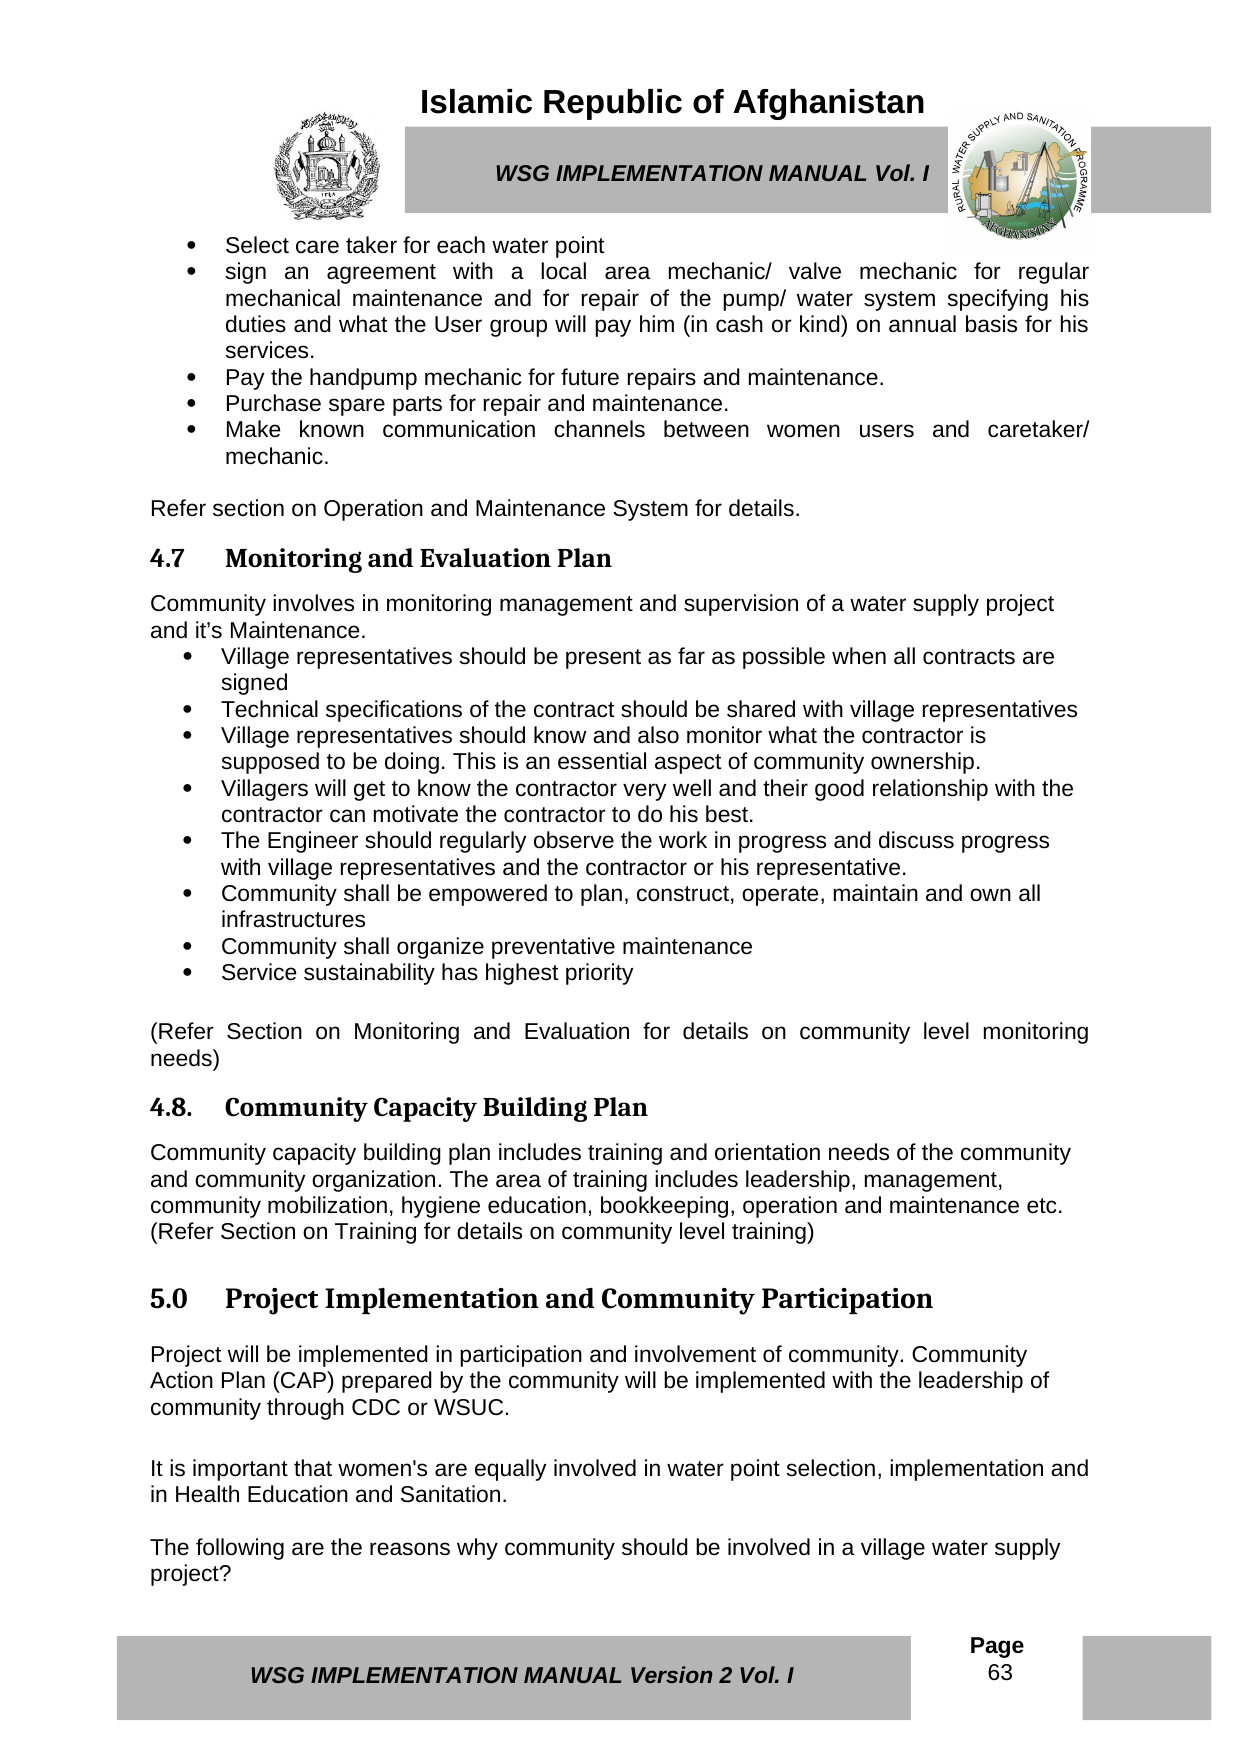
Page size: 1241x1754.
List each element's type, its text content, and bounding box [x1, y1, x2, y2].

list sign an agreement with a local area mechanic/ valve mechanic for regular mechanical maintenance and for repair of the pump/ water system specifying his duties and what the User group will pay him (in cash or kind) on annual basis for his services. [187, 258, 1090, 364]
picture [273, 110, 384, 223]
list Service sustainability has highest priority [183, 959, 1090, 986]
text Refer section on Operation and Maintenance System for details. [150, 495, 1090, 522]
subtitle 5.0 Project Implementation and Community Participation [150, 1282, 1090, 1316]
title The Engineer should regularly observe the work in progress and discuss progress with village representatives and the contractor or his representative. [183, 827, 1090, 880]
subtitle 4.8. Community Capacity Building Plan [150, 1092, 1090, 1123]
picture [948, 110, 1091, 253]
title Technical specifications of the contract should be shared with village representatives [183, 696, 1090, 722]
title Village representatives should know and also monitor what the contractor is supposed to be doing. This is an essential aspect of community ownership. [183, 722, 1090, 775]
list Community shall organize preventative maintenance [183, 933, 1090, 959]
list Purchase spare parts for repair and maintenance. [187, 390, 1090, 416]
list Pay the handpump mechanic for future repairs and maintenance. [187, 364, 1090, 390]
text It is important that women's are equally involved in water point selection, implementation and in Health Education and Sanitation. [150, 1455, 1090, 1507]
text Community involves in monitoring management and supervision of a water supply project and it’s Maintenance. [150, 590, 1090, 643]
text Community capacity building plan includes training and orientation needs of the community and community organization. The area of training includes leadership, management, community mobilization, hygiene education, bookkeeping, operation and maintenance etc. (Refer Section on Training for details on community level training) [150, 1139, 1090, 1245]
text The following are the reasons why community should be involved in a village water supply project? [150, 1534, 1090, 1587]
subtitle 4.7 Monitoring and Evaluation Plan [150, 543, 1090, 574]
list Village representatives should be present as far as possible when all contracts are signed [184, 643, 1090, 696]
text Project will be implemented in participation and involvement of community. Community Action Plan (CAP) prepared by the community will be implemented with the leadership of community through CDC or WSUC. [150, 1341, 1090, 1420]
text (Refer Section on Monitoring and Evaluation for details on community level monitoring needs) [150, 1018, 1090, 1071]
list Make known communication channels between women users and caretaker/ mechanic. [187, 416, 1090, 469]
list Community shall be empowered to plan, construct, operate, maintain and own all infrastructures [183, 880, 1090, 933]
title Villagers will get to know the contractor very well and their good relationship with the contractor can motivate the contractor to do his best. [183, 775, 1090, 827]
list Select care taker for each water point [187, 232, 1090, 258]
